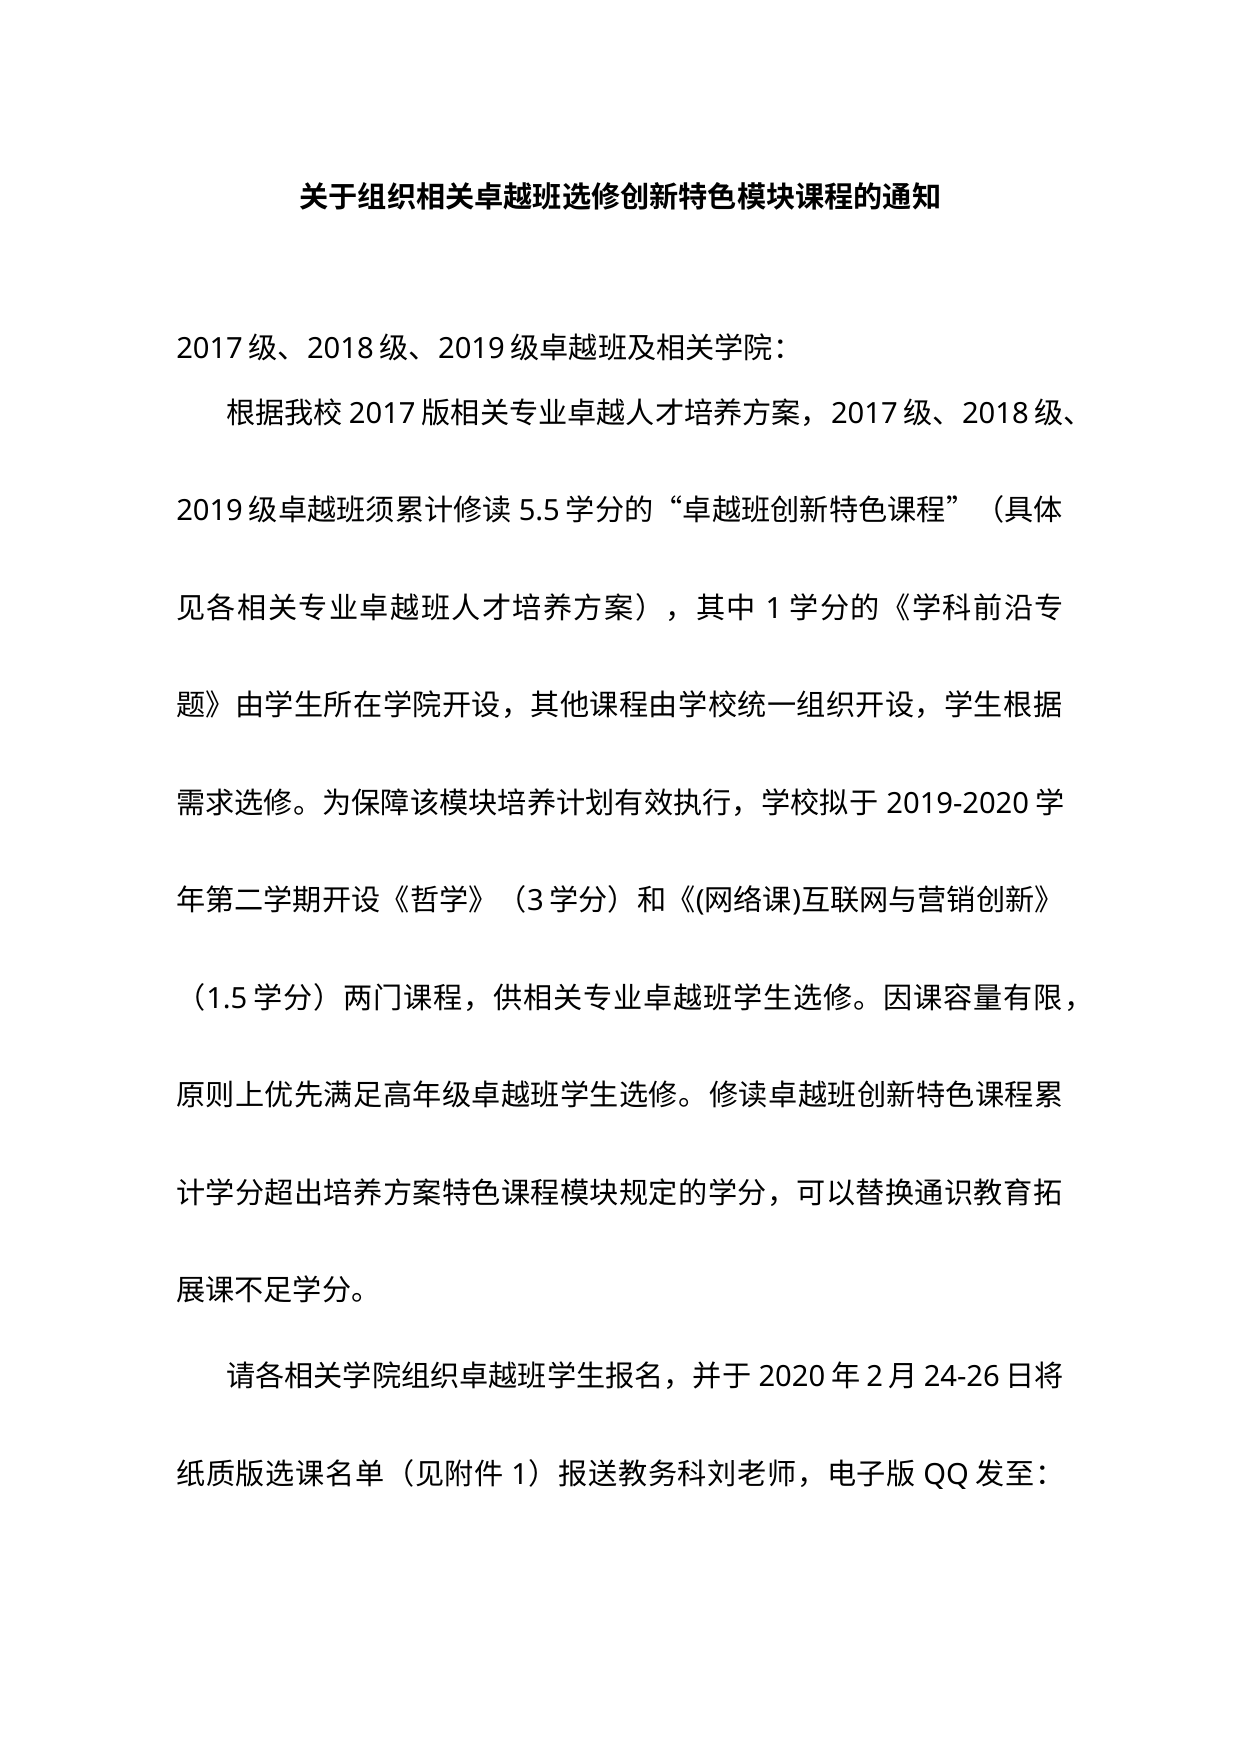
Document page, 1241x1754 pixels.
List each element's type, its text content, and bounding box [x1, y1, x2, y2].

text 根据我校2017版相关专业卓越人才培养方案，2017级、2018级、2019级卓越班须累计修读5.5学分的“卓越班创新特色课程”（具体见各相关专业卓越班人才培养方案），其中1学分的《学科前沿专题》由学生所在学院开设，其他课程由学校统一组织开设，学生根据需求选修。为保障该模块培养计划有效执行，学校拟于2019-2020学年第二学期开设《哲学》（3学分）和《(网络课)互联网与营销创新》（1.5学分）两门课程，供相关专业卓越班学生选修。因课容量有限，原则上优先满足高年级卓越班学生选修。修读卓越班创新特色课程累计学分超出培养方案特色课程模块规定的学分，可以替换通识教育拓展课不足学分。 [176, 378, 1064, 1321]
text 关于组织相关卓越班选修创新特色模块课程的通知 [176, 162, 1064, 227]
list 2017级、2018级、2019级卓越班及相关学院： [176, 313, 1064, 378]
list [176, 1342, 1064, 1504]
